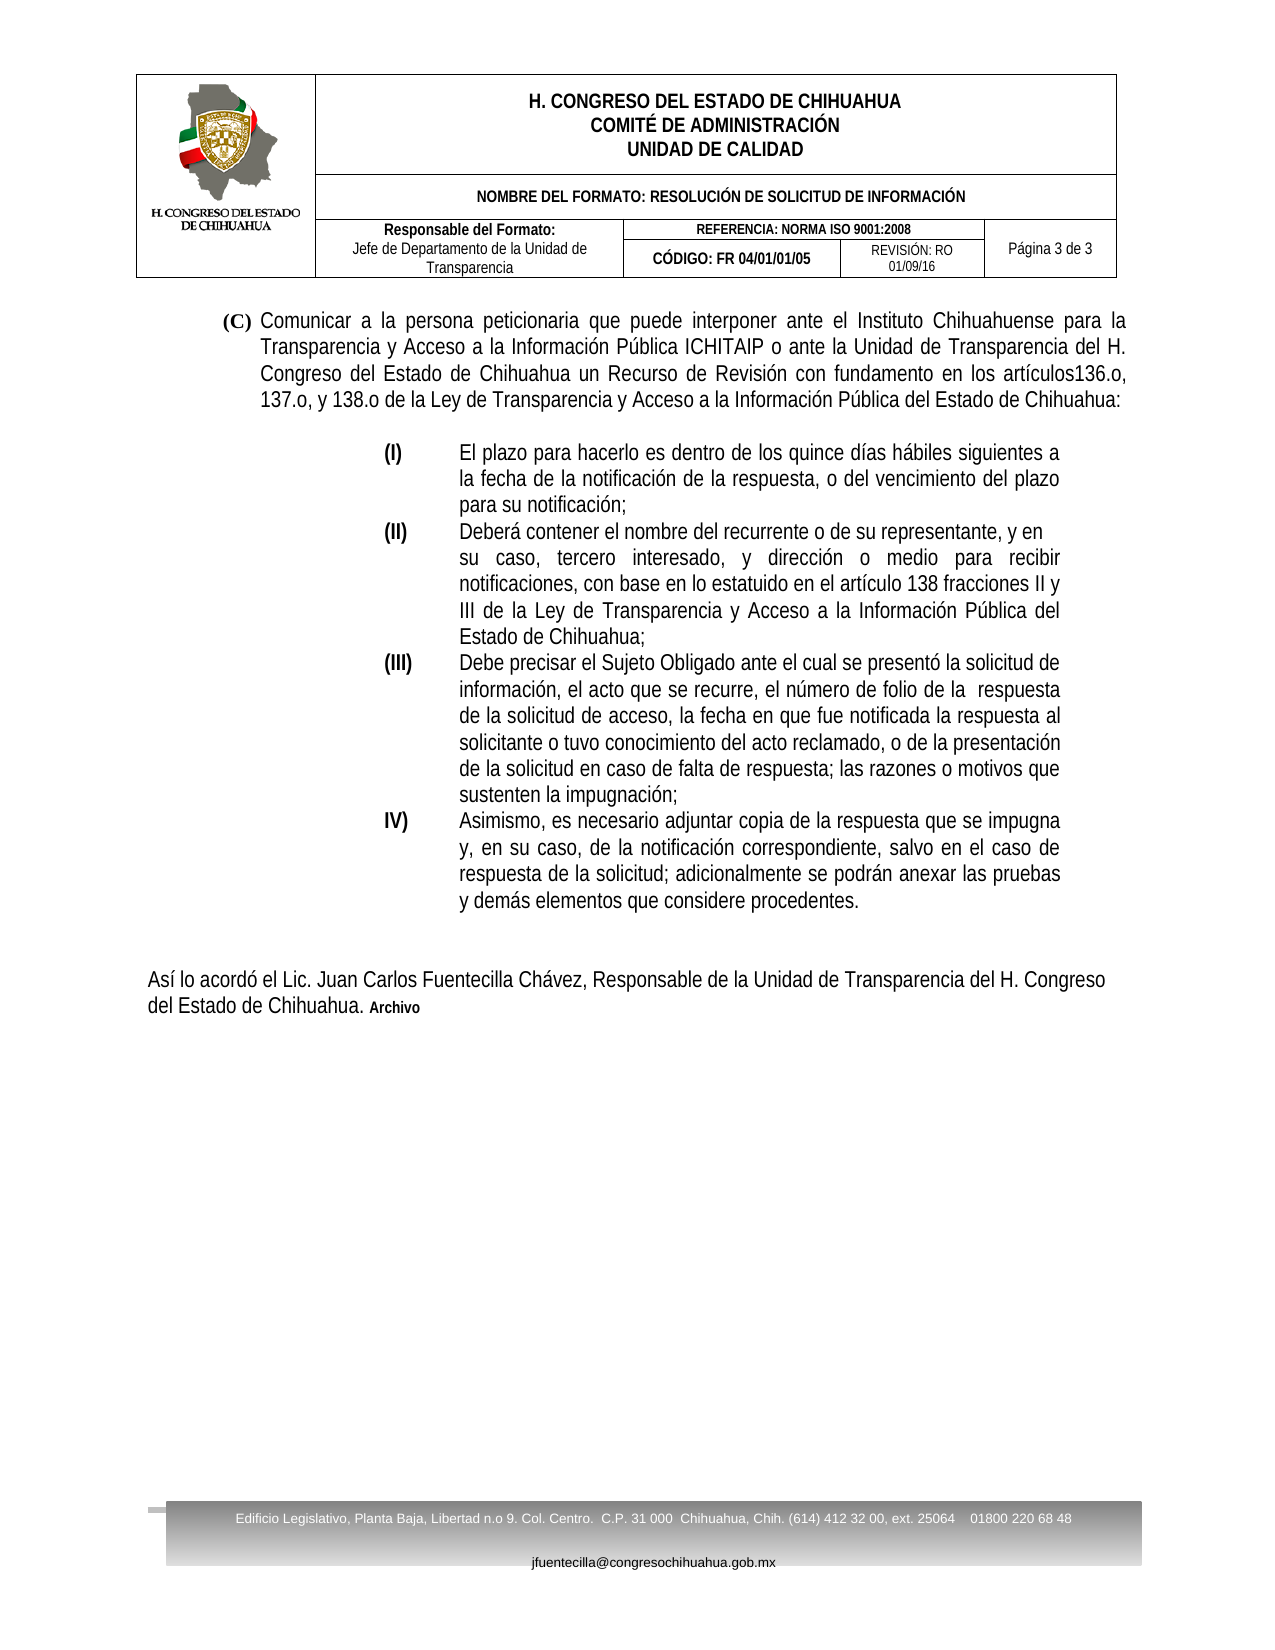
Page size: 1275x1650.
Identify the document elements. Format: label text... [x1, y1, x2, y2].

table_cell IV) [373, 808, 448, 966]
table_cell Debe precisar el Sujeto Obligado ante el cual se presentó la solicitud de información, el acto que se recurre, el número de folio de la respuesta de la solicitud de acceso, la fecha en que fue notificada la respuesta al solicitante o tuvo conocimiento del acto reclamado, o de la presentación de la solicitud en caso de falta de respuesta; las razones o motivos que sustenten la impugnación; [448, 649, 1072, 807]
table_cell Asimismo, es necesario adjuntar copia de la respuesta que se impugna y, en su caso, de la notificación correspondiente, salvo en el caso de respuesta de la solicitud; adicionalmente se podrán anexar las pruebas y demás elementos que considere procedentes. [448, 808, 1072, 966]
table_cell Deberá contener el nombre del recurrente o de su representante, y en su caso, tercero interesado, y dirección o medio para recibir notificaciones, con base en lo estatuido en el artículo 138 fracciones II y III de la Ley de Transparencia y Acceso a la Información Pública del Estado de Chihuahua; [448, 518, 1072, 649]
table_header (I) [373, 439, 448, 518]
table_header El plazo para hacerlo es dentro de los quince días hábiles siguientes a la fecha de la notificación de la respuesta, o del vencimiento del plazo para su notificación; [448, 439, 1072, 518]
picture [142, 75, 310, 242]
text Así lo acordó el Lic. Juan Carlos Fuentecilla Chávez, Responsable de la Unidad de Transparencia del H. Congreso del Estado de Chihuahua. Archivo [148, 966, 1127, 1018]
list Comunicar a la persona peticionaria que puede interponer ante el Instituto Chihuahuense para la Transparencia y Acceso a la Información Pública ICHITAIP o ante la Unidad de Transparencia del H. Congreso del Estado de Chihuahua un Recurso de Revisión con fundamento en los artículos136.o, 137.o, y 138.o de la Ley de Transparencia y Acceso a la Información Pública del Estado de Chihuahua: [223, 307, 1127, 412]
table_cell (III) [373, 649, 448, 807]
table_cell (II) [373, 518, 448, 649]
